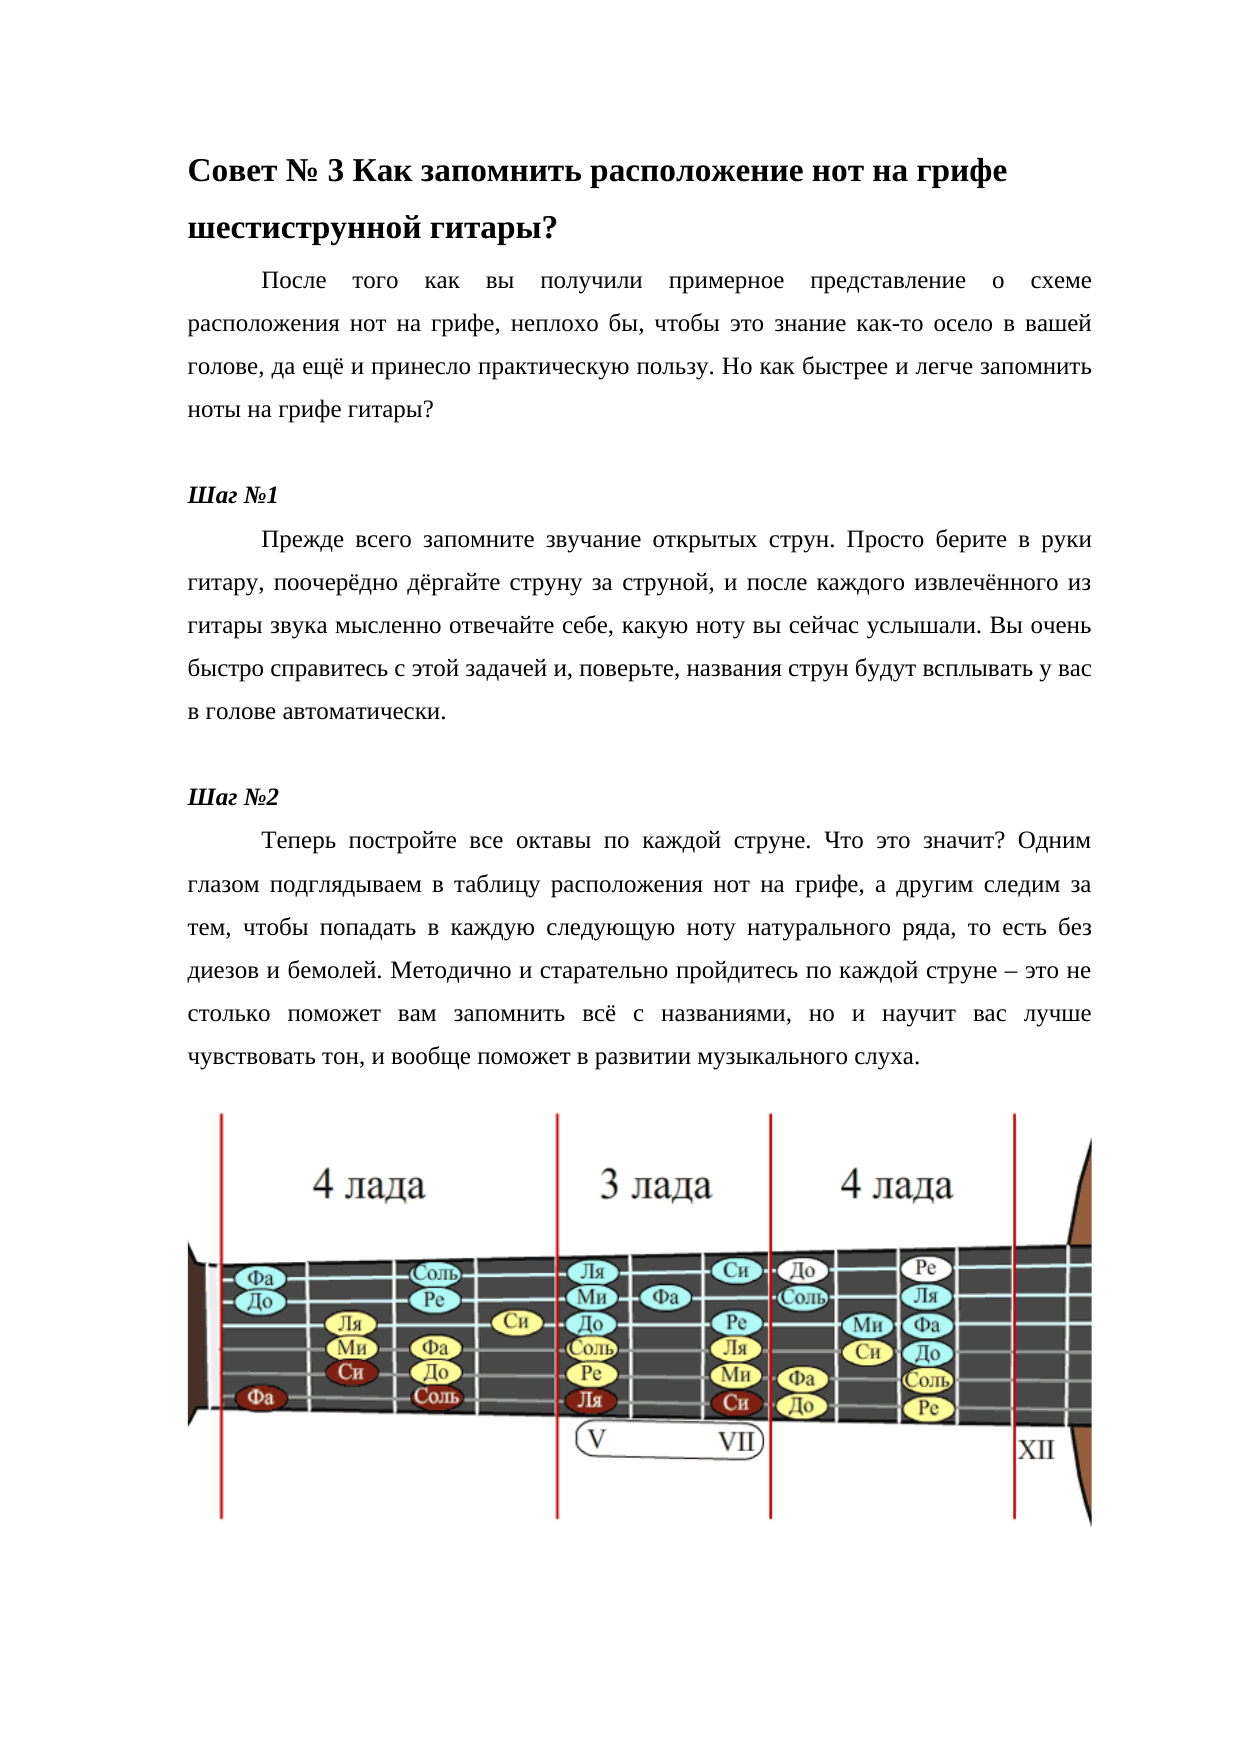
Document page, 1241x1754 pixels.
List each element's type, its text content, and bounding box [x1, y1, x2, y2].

picture [187, 1094, 1092, 1542]
text Теперь постройте все октавы по каждой струне. Что это значит? Одним глазом подглядываем в таблицу расположения нот на грифе, а другим следим за тем, чтобы попадать в каждую следующую ноту натурального ряда, то есть без диезов и бемолей. Методично и старательно пройдитесь по каждой струне – это не столько поможет вам запомнить всё с названиями, но и научит вас лучше чувствовать тон, и вообще поможет в развитии музыкального слуха. [187, 826, 1093, 1070]
text Шаг №2 [187, 782, 1093, 811]
text Совет № 3 Как запомнить расположение нот на грифе шестиструнной гитары? [187, 150, 1093, 246]
text Прежде всего запомните звучание открытых струн. Просто берите в руки гитару, поочерёдно дёргайте струну за струной, и после каждого извлечённого из гитары звука мысленно отвечайте себе, какую ноту вы сейчас услышали. Вы очень быстро справитесь с этой задачей и, поверьте, названия струн будут всплывать у вас в голове автоматически. [187, 524, 1093, 725]
text Шаг №1 [187, 481, 1093, 509]
text После того как вы получили примерное представление о схеме расположения нот на грифе, неплохо бы, чтобы это знание как-то осело в вашей голове, да ещё и принесло практическую пользу. Но как быстрее и легче запомнить ноты на грифе гитары? [187, 265, 1093, 423]
